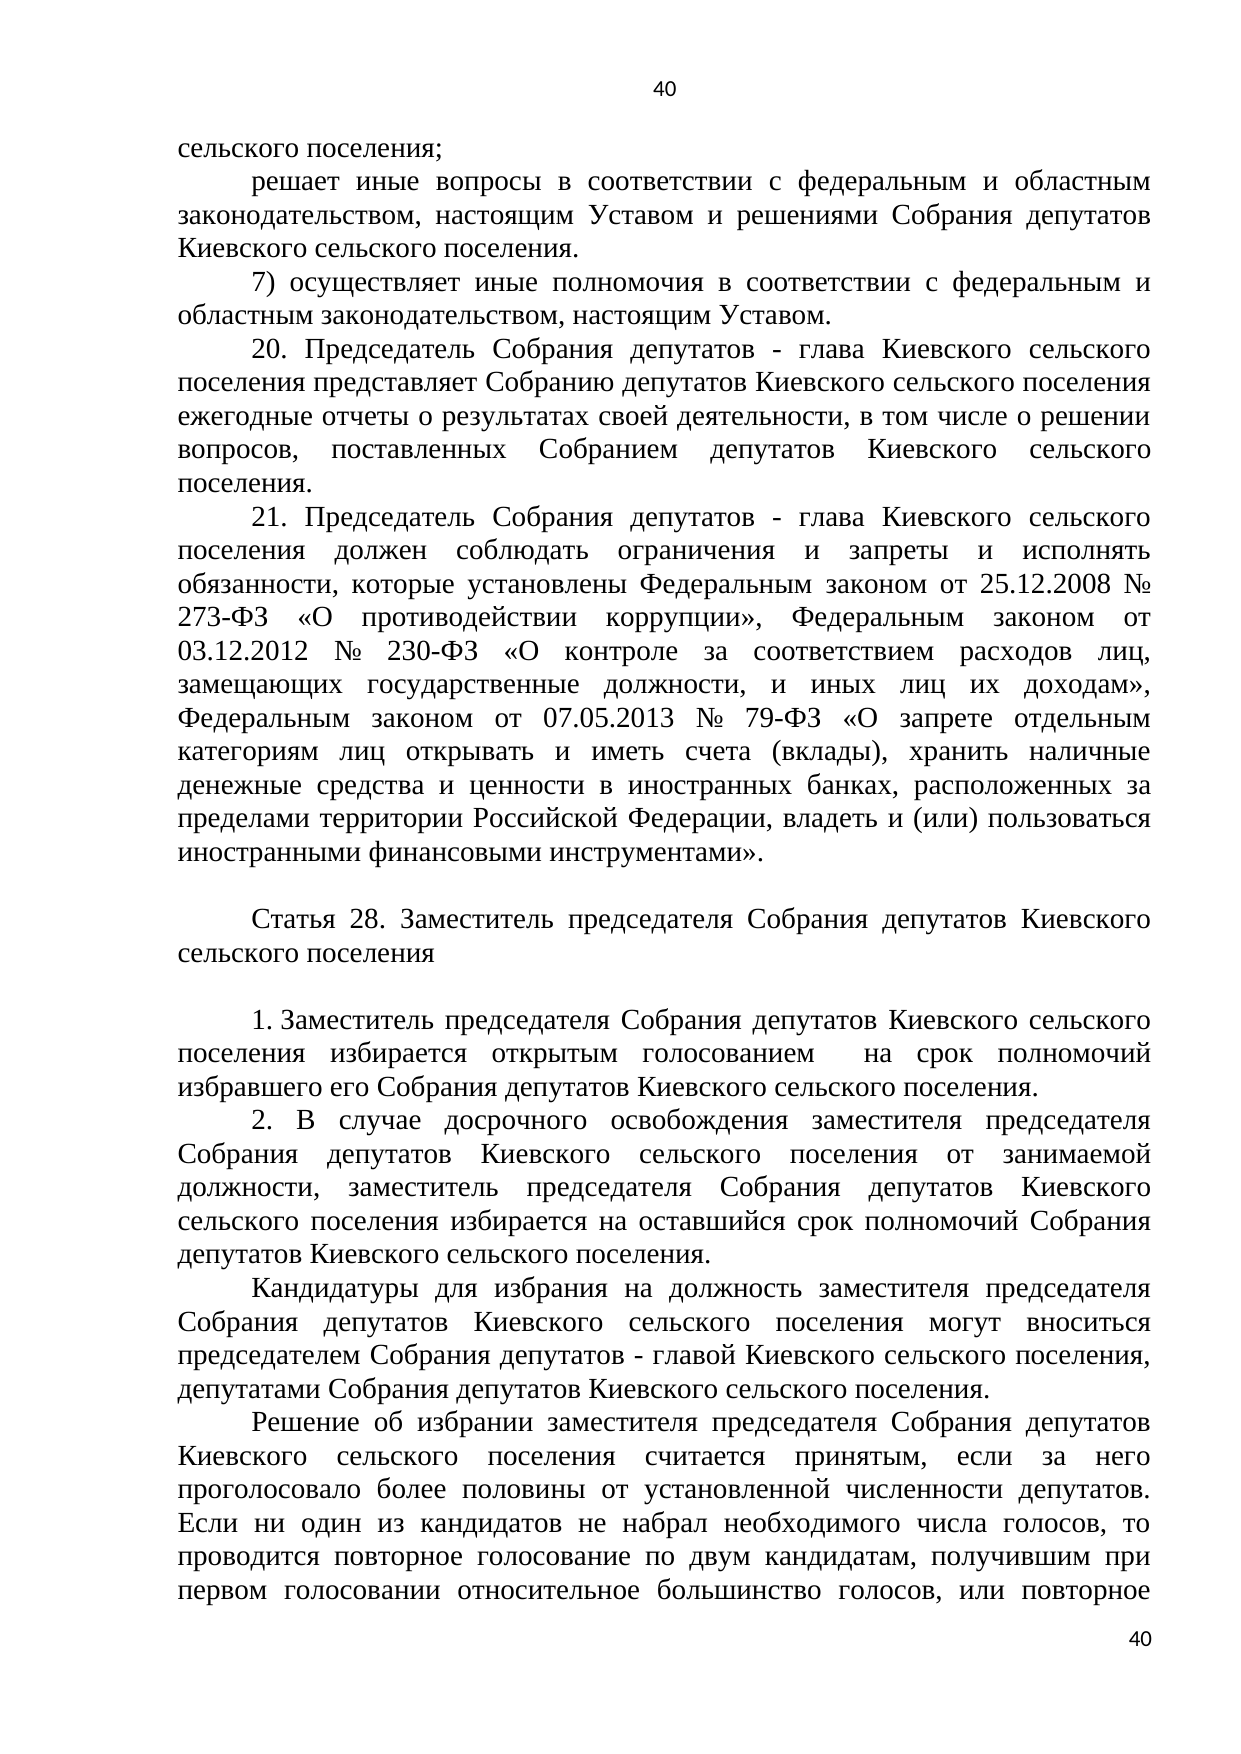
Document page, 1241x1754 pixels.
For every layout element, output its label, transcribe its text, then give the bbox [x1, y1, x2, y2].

text 20. Председатель Собрания депутатов - глава Киевского сельского поселения представляет Собранию депутатов Киевского сельского поселения ежегодные отчеты о результатах своей деятельности, в том числе о решении вопросов, поставленных Собранием депутатов Киевского сельского поселения. [177, 331, 1152, 499]
text 1. Заместитель председателя Собрания депутатов Киевского сельского поселения избирается открытым голосованием на срок полномочий избравшего его Собрания депутатов Киевского сельского поселения. [177, 1002, 1152, 1102]
text решает иные вопросы в соответствии с федеральным и областным законодательством, настоящим Уставом и решениями Собрания депутатов Киевского сельского поселения. [177, 163, 1152, 264]
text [177, 130, 1152, 163]
text 21. Председатель Собрания депутатов - глава Киевского сельского поселения должен соблюдать ограничения и запреты и исполнять обязанности, которые установлены Федеральным законом от 25.12.2008 № 273-ФЗ «О противодействии коррупции», Федеральным законом от 03.12.2012 № 230-ФЗ «О контроле за соответствием расходов лиц, замещающих государственные должности, и иных лиц их доходам», Федеральным законом от 07.05.2013 № 79-ФЗ «О запрете отдельным категориям лиц открывать и иметь счета (вклады), хранить наличные денежные средства и ценности в иностранных банках, расположенных за пределами территории Российской Федерации, владеть и (или) пользоваться иностранными финансовыми инструментами». [177, 499, 1152, 868]
text Статья 28. Заместитель председателя Собрания депутатов Киевского сельского поселения [177, 901, 1152, 968]
text Кандидатуры для избрания на должность заместителя председателя Собрания депутатов Киевского сельского поселения могут вноситься председателем Собрания депутатов - главой Киевского сельского поселения, депутатами Собрания депутатов Киевского сельского поселения. [177, 1270, 1152, 1404]
text 2. В случае досрочного освобождения заместителя председателя Собрания депутатов Киевского сельского поселения от занимаемой должности, заместитель председателя Собрания депутатов Киевского сельского поселения избирается на оставшийся срок полномочий Собрания депутатов Киевского сельского поселения. [177, 1102, 1152, 1270]
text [177, 1404, 1152, 1606]
text 7) осуществляет иные полномочия в соответствии с федеральным и областным законодательством, настоящим Уставом. [177, 264, 1152, 331]
